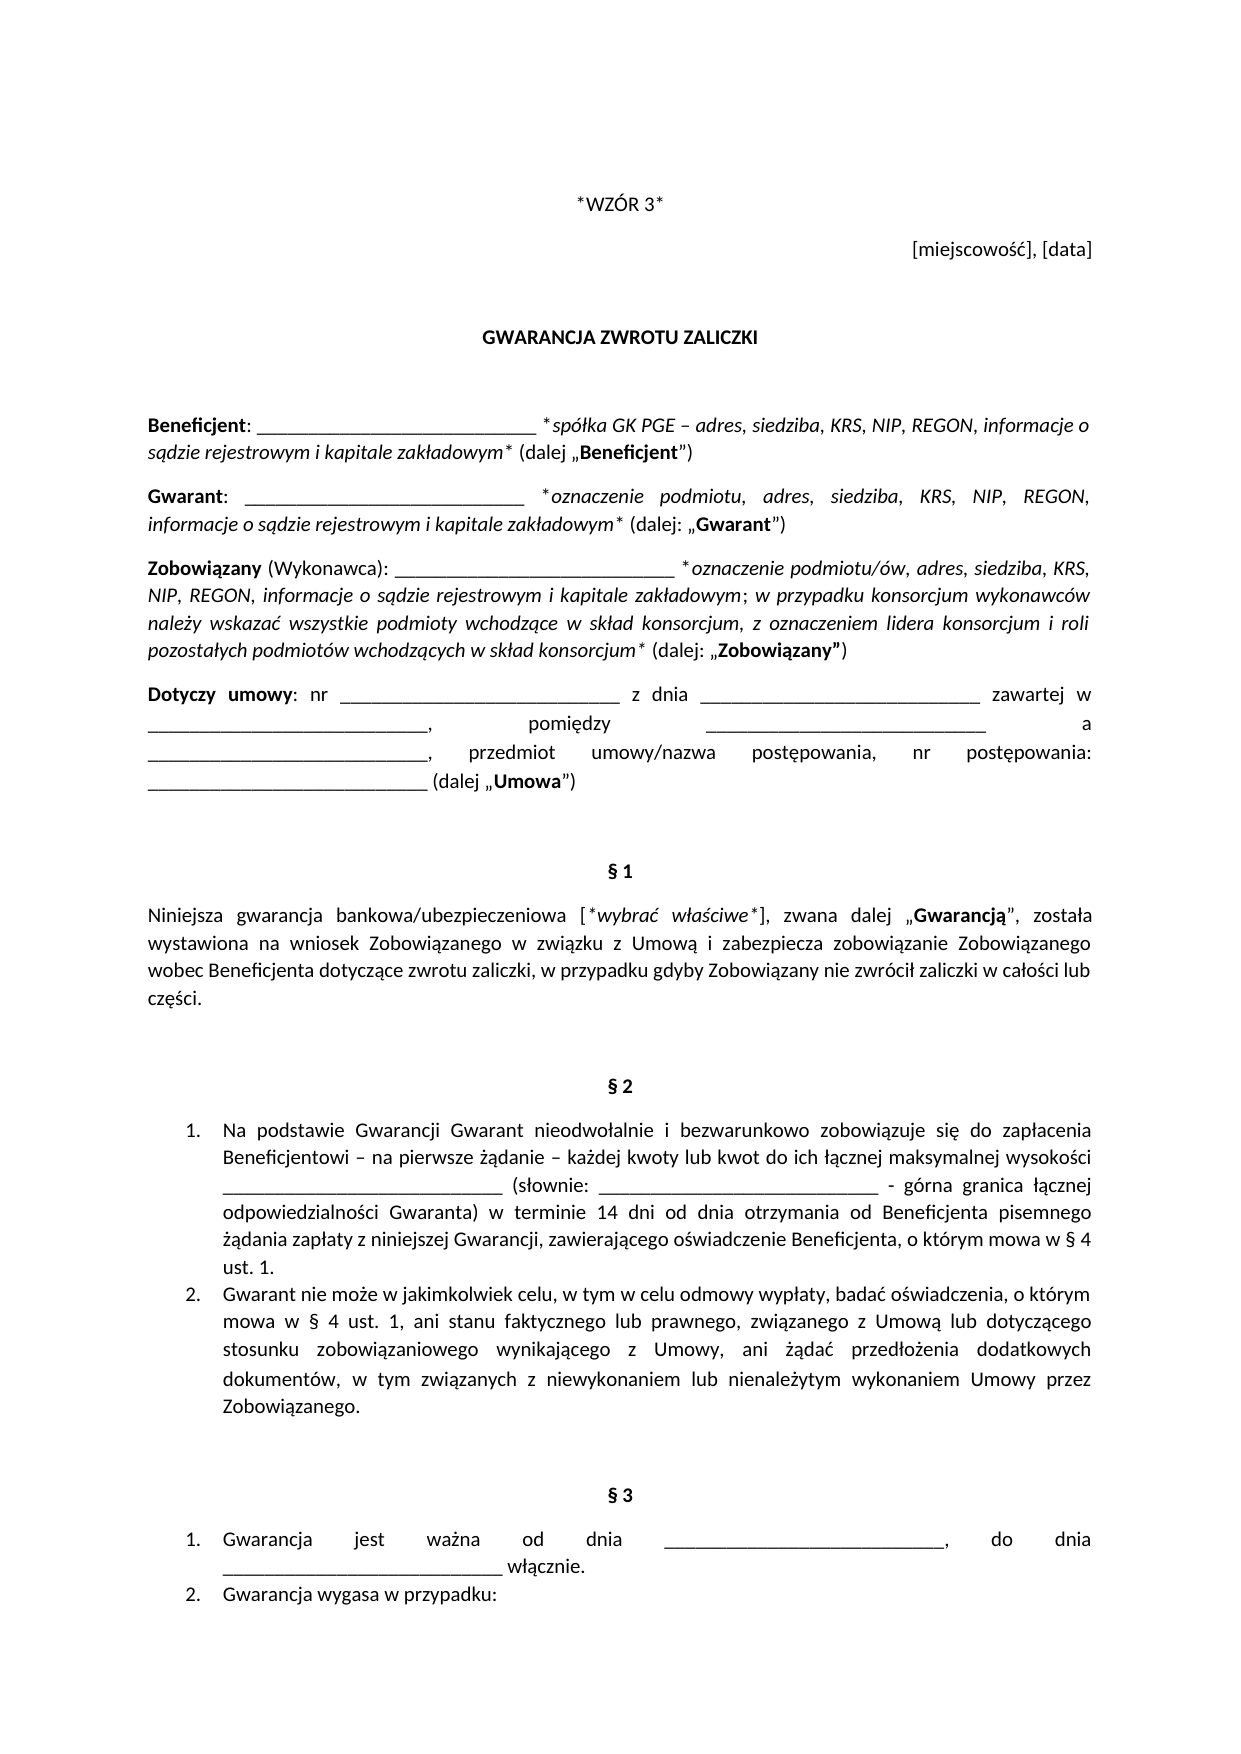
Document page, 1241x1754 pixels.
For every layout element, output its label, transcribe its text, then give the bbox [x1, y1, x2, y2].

text Dotyczy umowy: nr ___________________________ z dnia ___________________________ zawartej w ___________________________, pomiędzy ___________________________ a ___________________________, przedmiot umowy/nazwa postępowania, nr postępowania: ___________________________ (dalej „Umowa”) [148, 681, 1093, 794]
text Niniejsza gwarancja bankowa/ubezpieczeniowa [*wybrać właściwe*], zwana dalej „Gwarancją”, została wystawiona na wniosek Zobowiązanego w związku z Umową i zabezpiecza zobowiązanie Zobowiązanego wobec Beneficjenta dotyczące zwrotu zaliczki, w przypadku gdyby Zobowiązany nie zwrócił zaliczki w całości lub części. [148, 903, 1093, 1010]
list Gwarancja jest ważna od dnia ___________________________, do dnia ___________________________ włącznie. [185, 1526, 1093, 1579]
text *WZÓR 3* [148, 192, 1093, 217]
text [miejscowość], [data] [148, 236, 1093, 261]
text Zobowiązany (Wykonawca): ___________________________ *oznaczenie podmiotu/ów, adres, siedziba, KRS, NIP, REGON, informacje o sądzie rejestrowym i kapitale zakładowym; w przypadku konsorcjum wykonawców należy wskazać wszystkie podmioty wchodzące w skład konsorcjum, z oznaczeniem lidera konsorcjum i roli pozostałych podmiotów wchodzących w skład konsorcjum* (dalej: „Zobowiązany”) [148, 555, 1093, 662]
text GWARANCJA ZWROTU ZALICZKI [148, 324, 1093, 349]
text Beneficjent: ___________________________ *spółka GK PGE – adres, siedziba, KRS, NIP, REGON, informacje o sądzie rejestrowym i kapitale zakładowym* (dalej „Beneficjent”) [148, 412, 1093, 465]
text § 3 [148, 1482, 1093, 1507]
list Gwarant nie może w jakimkolwiek celu, w tym w celu odmowy wypłaty, badać oświadczenia, o którym mowa w § 4 ust. 1, ani stanu faktycznego lub prawnego, związanego z Umową lub dotyczącego stosunku zobowiązaniowego wynikającego z Umowy, ani żądać przedłożenia dodatkowych dokumentów, w tym związanych z niewykonaniem lub nienależytym wykonaniem Umowy przez Zobowiązanego. [185, 1281, 1093, 1419]
text § 2 [148, 1073, 1093, 1098]
text Gwarant: ___________________________ *oznaczenie podmiotu, adres, siedziba, KRS, NIP, REGON, informacje o sądzie rejestrowym i kapitale zakładowym* (dalej: „Gwarant”) [148, 483, 1093, 536]
list Na podstawie Gwarancji Gwarant nieodwołalnie i bezwarunkowo zobowiązuje się do zapłacenia Beneficjentowi – na pierwsze żądanie – każdej kwoty lub kwot do ich łącznej maksymalnej wysokości ___________________________ (słownie: ___________________________ - górna granica łącznej odpowiedzialności Gwaranta) w terminie 14 dni od dnia otrzymania od Beneficjenta pisemnego żądania zapłaty z niniejszej Gwarancji, zawierającego oświadczenie Beneficjenta, o którym mowa w § 4 ust. 1. [185, 1117, 1093, 1279]
text § 1 [148, 858, 1093, 884]
list Gwarancja wygasa w przypadku: [185, 1581, 1093, 1606]
